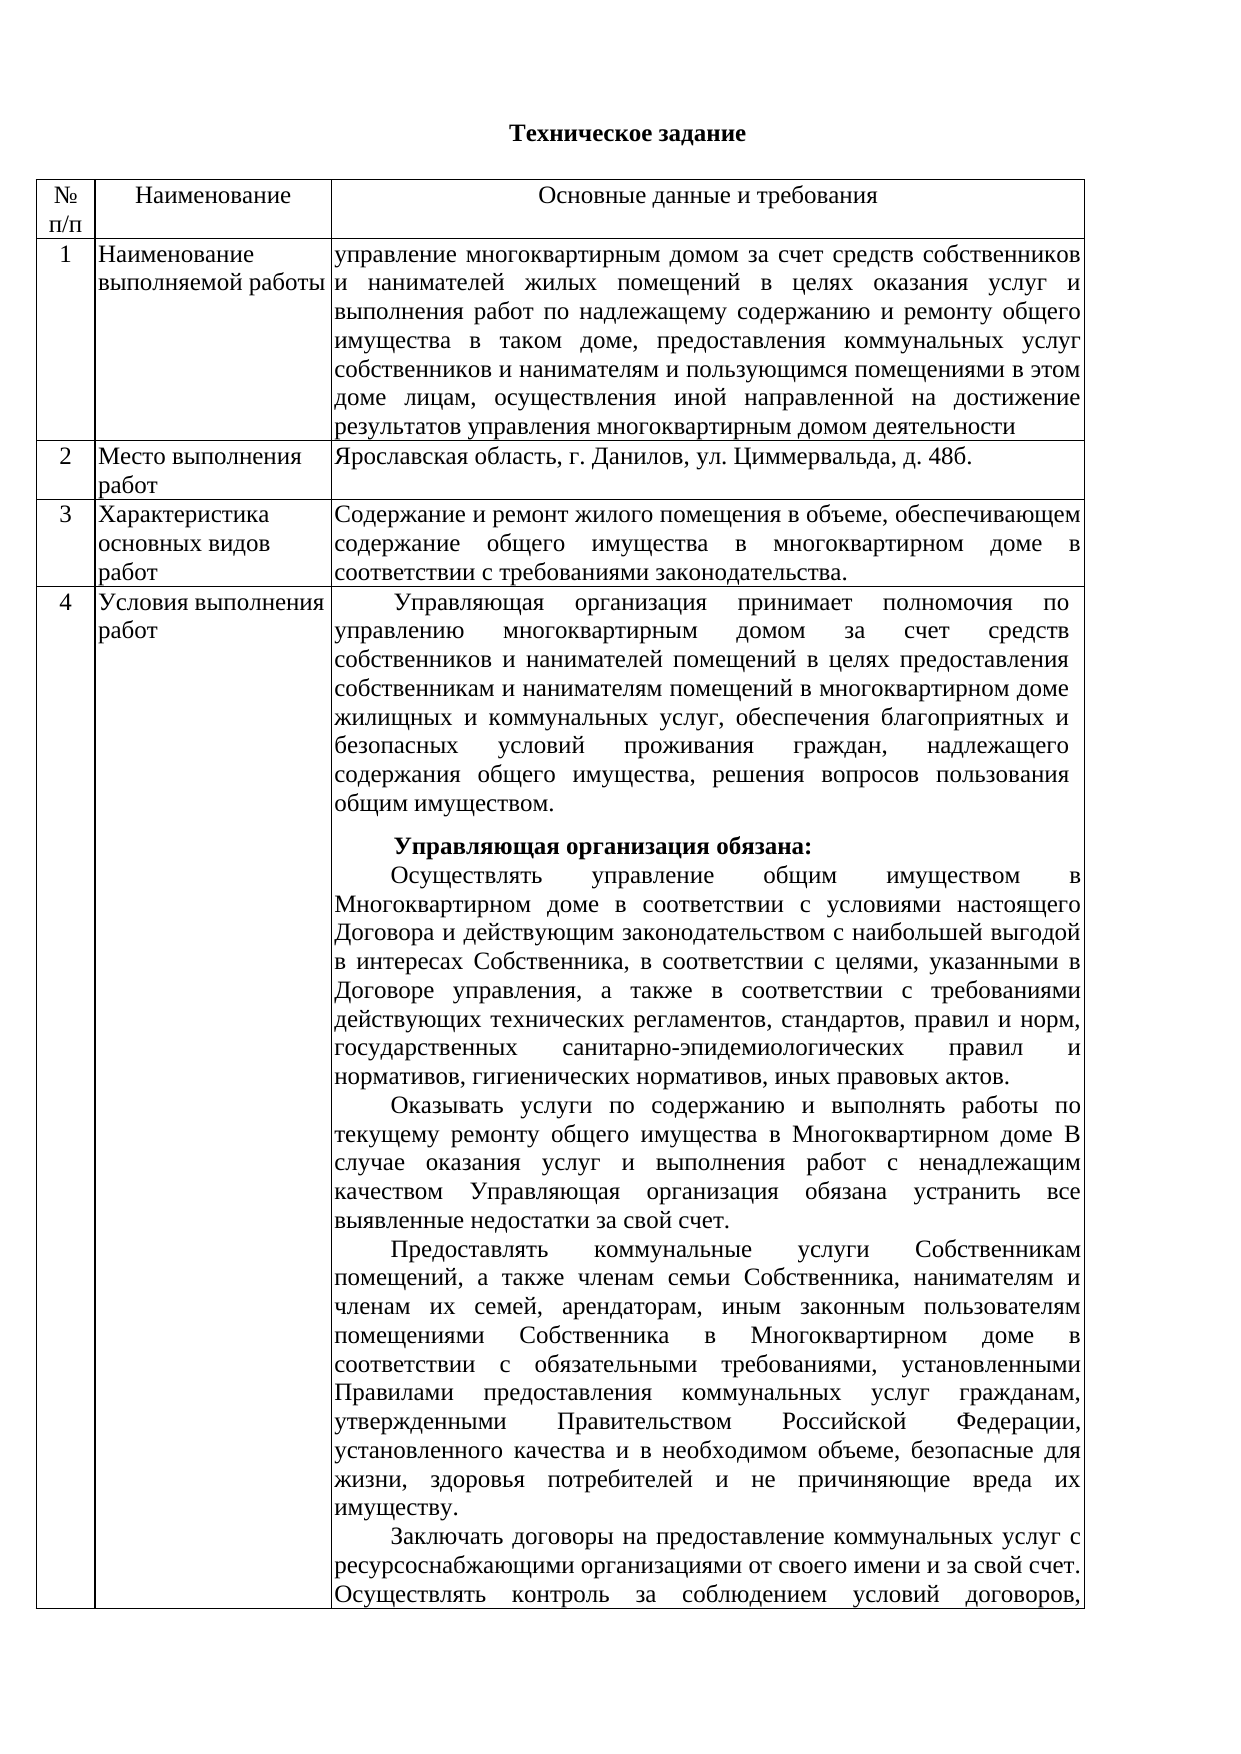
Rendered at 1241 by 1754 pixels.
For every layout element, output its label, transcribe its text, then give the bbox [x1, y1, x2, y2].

table_cell управление многоквартирным домом за счет средств собственников и нанимателей жилых помещений в целях оказания услуг и выполнения работ по надлежащему содержанию и ремонту общего имущества в таком доме, предоставления коммунальных услуг собственников и нанимателям и пользующимся помещениями в этом доме лицам, осуществления иной направленной на достижение результатов управления многоквартирным домом деятельности [332, 239, 1084, 440]
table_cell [332, 587, 1084, 1607]
table_cell 3 [37, 500, 94, 586]
table_cell 1 [37, 239, 94, 440]
table_cell Наименование выполняемой работы [96, 239, 331, 440]
table_cell 4 [37, 587, 94, 1607]
table_cell Содержание и ремонт жилого помещения в объеме, обеспечивающем содержание общего имущества в многоквартирном доме в соответствии с требованиями законодательства. [332, 500, 1084, 586]
table_header № п/п [37, 180, 94, 238]
table_header Наименование [96, 180, 331, 238]
table_cell 2 [37, 441, 94, 498]
table_cell Место выполнения работ [96, 441, 331, 498]
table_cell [96, 587, 331, 1607]
table_header Основные данные и требования [332, 180, 1084, 238]
table_cell Характеристика основных видов работ [96, 500, 331, 586]
table_cell Ярославская область, г. Данилов, ул. Циммервальда, д. 48б. [332, 441, 1084, 498]
text Техническое задание [43, 118, 1122, 147]
